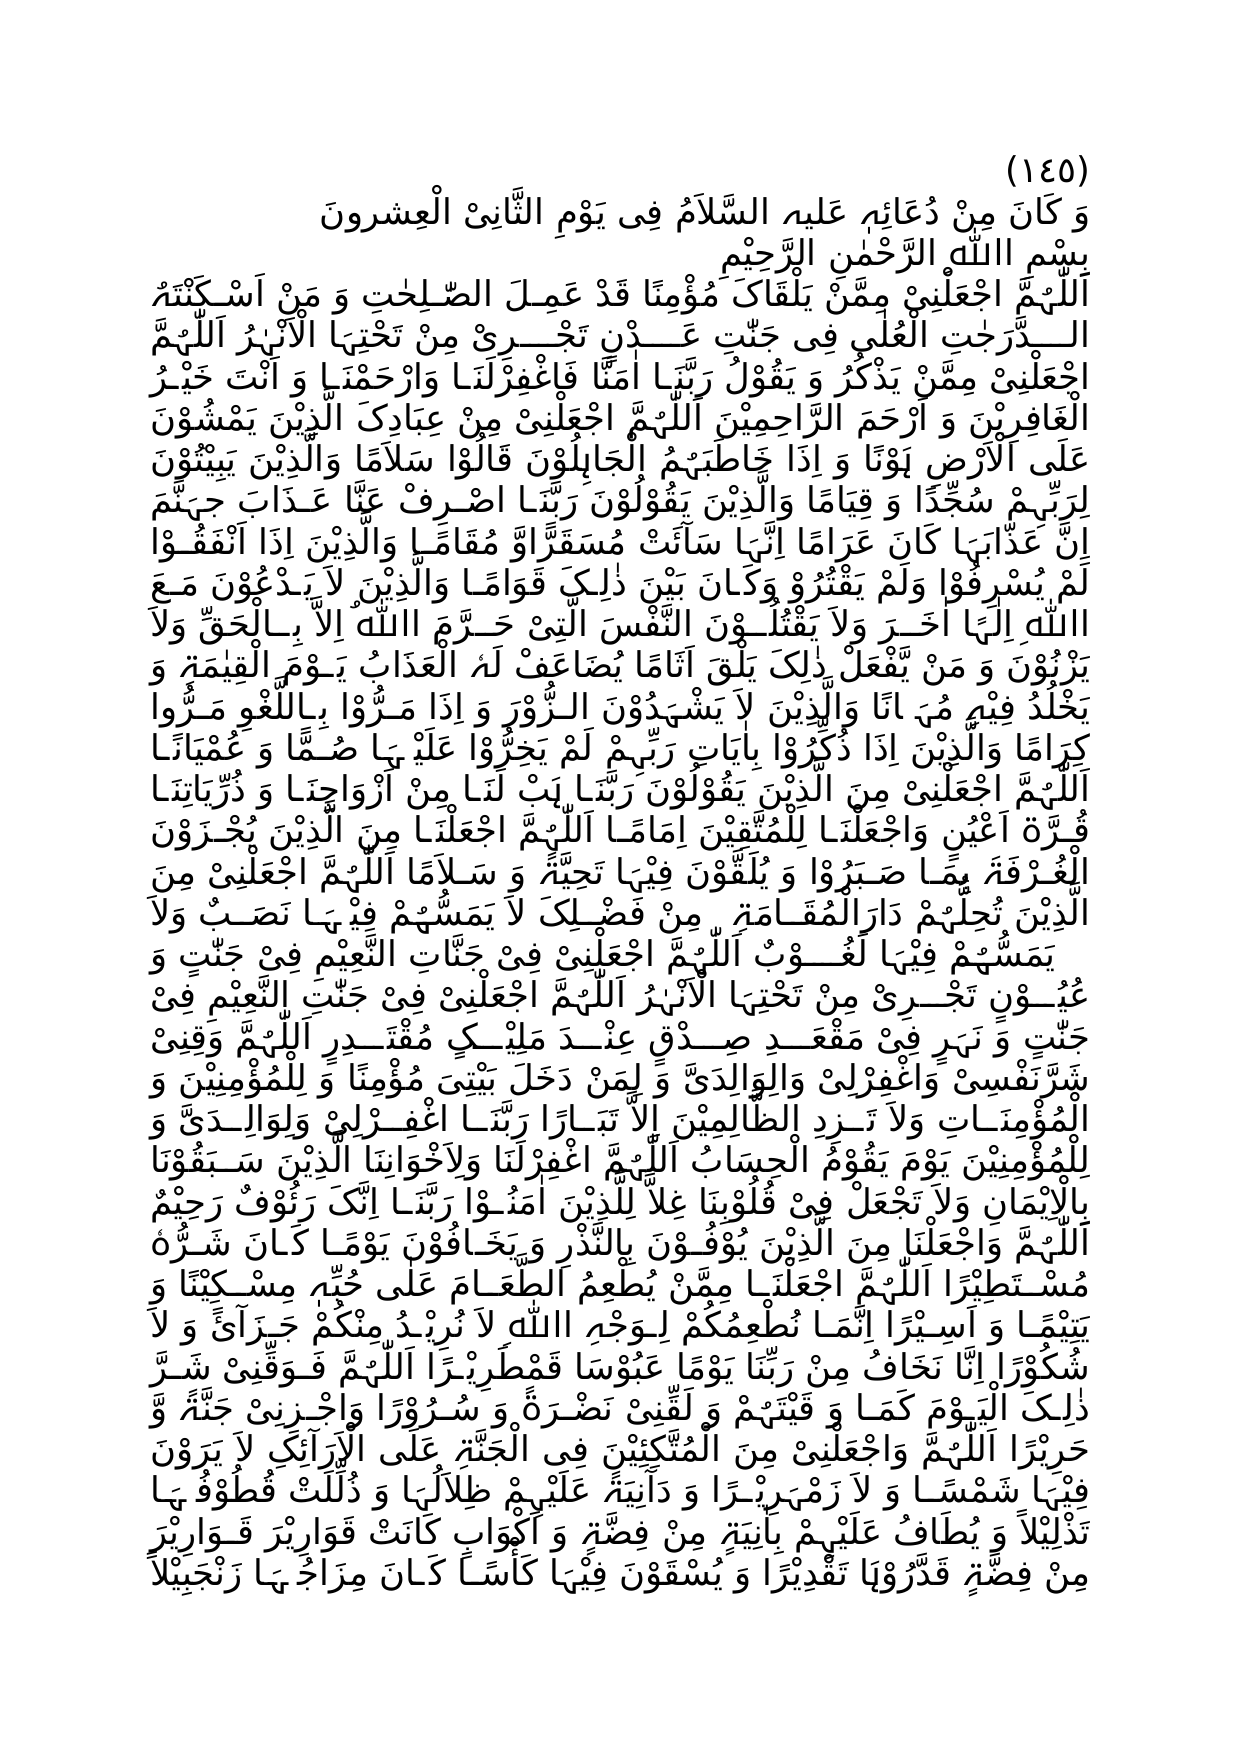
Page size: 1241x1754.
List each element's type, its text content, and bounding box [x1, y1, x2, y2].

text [150, 274, 1090, 1594]
text وَ کَانَ مِنْ دُعَائِہٖ عَلیہ السَّلاَمُ فِی یَوْمِ الثَّانِیْ الْعِشرونَ [150, 191, 1090, 232]
text بِسْمِ اﷲِ الرَّحْمٰنِ الرَّحِیْمِ [150, 232, 1090, 274]
text (١٤٥) [150, 150, 1090, 191]
